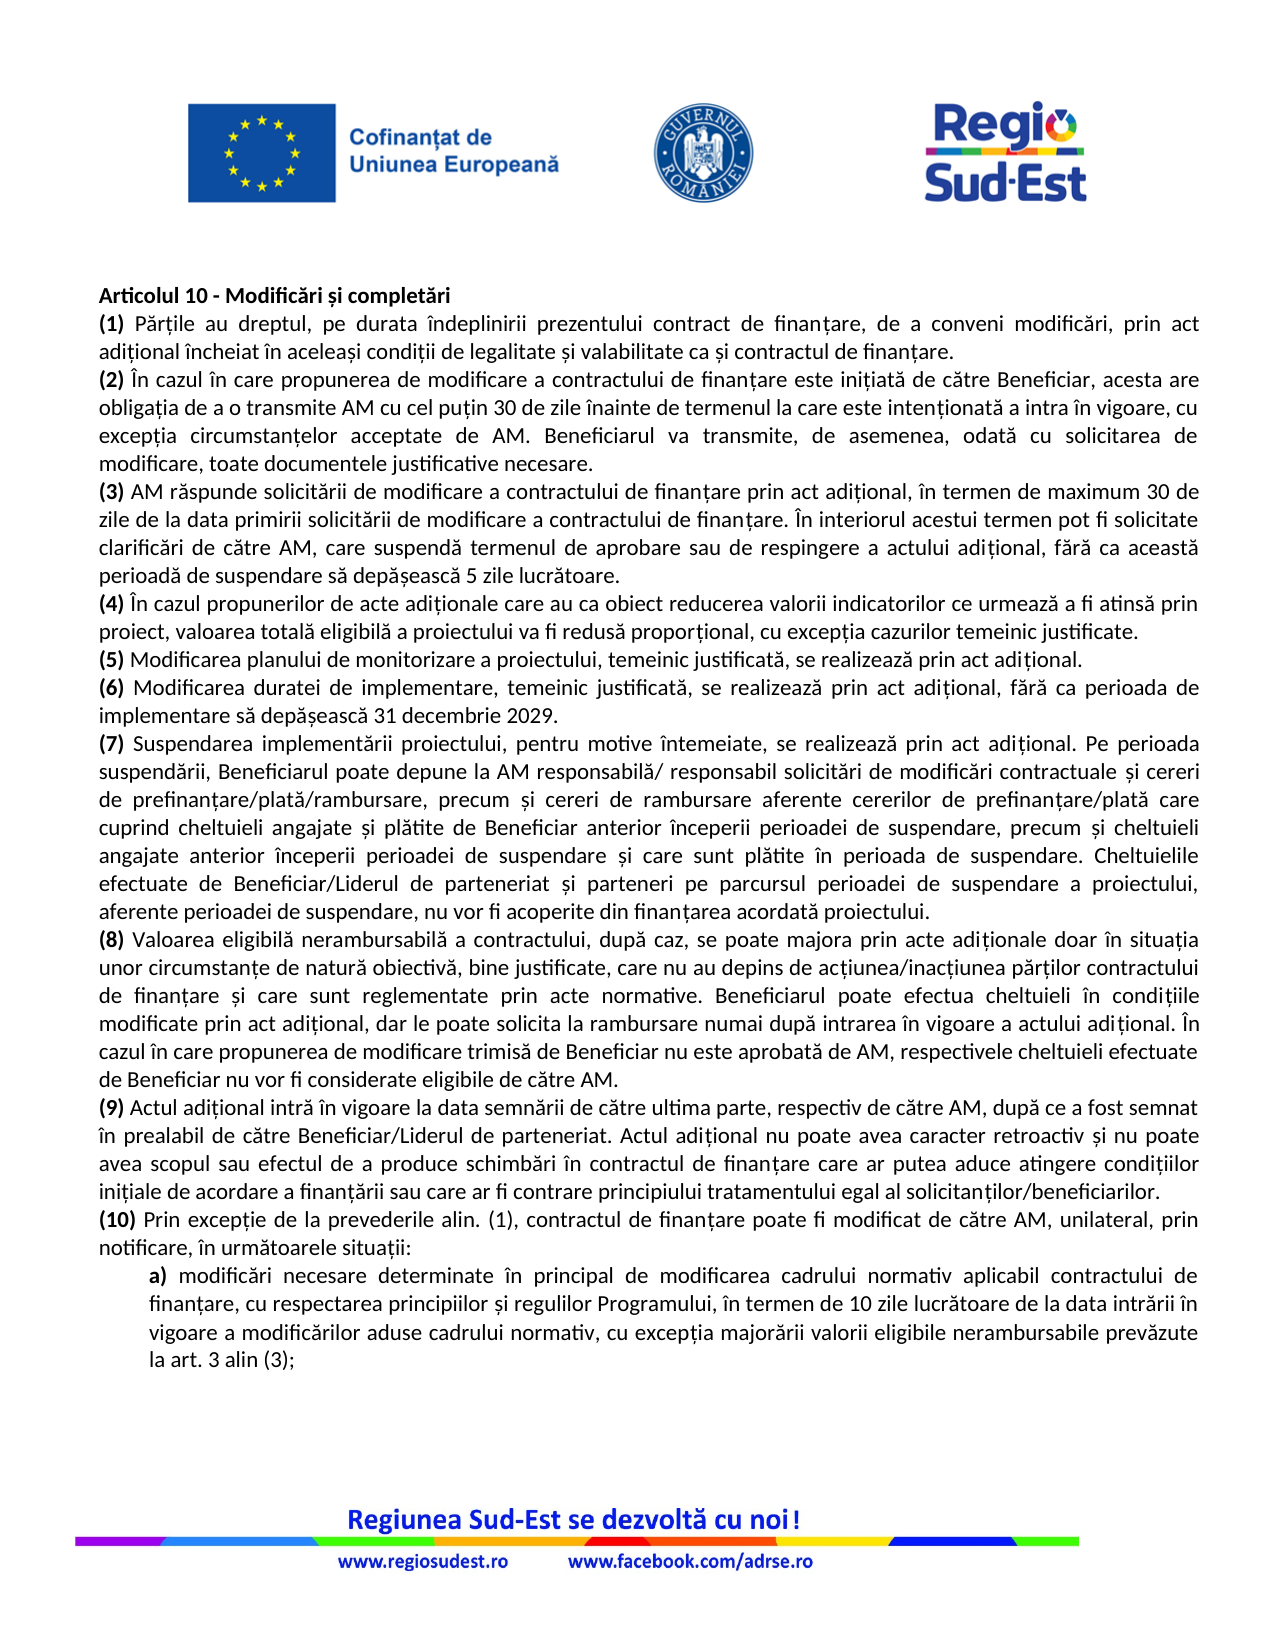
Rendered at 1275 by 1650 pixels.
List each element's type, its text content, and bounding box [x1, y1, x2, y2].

text (8) Valoarea eligibilă nerambursabilă a contractului, după caz, se poate majora prin acte adiţionale doar în situaţia unor circumstanţe de natură obiectivă, bine justificate, care nu au depins de acţiunea/inacţiunea părţilor contractului de finanţare şi care sunt reglementate prin acte normative. Beneficiarul poate efectua cheltuieli în condiţiile modificate prin act adiţional, dar le poate solicita la rambursare numai după intrarea în vigoare a actului adiţional. În cazul în care propunerea de modificare trimisă de Beneficiar nu este aprobată de AM, respectivele cheltuieli efectuate de Beneficiar nu vor fi considerate eligibile de către AM. [98, 925, 1200, 1093]
text (2) În cazul în care propunerea de modificare a contractului de finanţare este iniţiată de către Beneficiar, acesta are obligaţia de a o transmite AM cu cel puţin 30 de zile înainte de termenul la care este intenţionată a intra în vigoare, cu excepţia circumstanţelor acceptate de AM. Beneficiarul va transmite, de asemenea, odată cu solicitarea de modificare, toate documentele justificative necesare. [98, 365, 1200, 477]
text (9) Actul adiţional intră în vigoare la data semnării de către ultima parte, respectiv de către AM, după ce a fost semnat în prealabil de către Beneficiar/Liderul de parteneriat. Actul adiţional nu poate avea caracter retroactiv şi nu poate avea scopul sau efectul de a produce schimbări în contractul de finanţare care ar putea aduce atingere condiţiilor iniţiale de acordare a finanţării sau care ar fi contrare principiului tratamentului egal al solicitanţilor/beneficiarilor. [98, 1093, 1200, 1206]
text (1) Părţile au dreptul, pe durata îndeplinirii prezentului contract de finanţare, de a conveni modificări, prin act adiţional încheiat în aceleaşi condiţii de legalitate şi valabilitate ca şi contractul de finanţare. [98, 309, 1200, 365]
picture [155, 73, 1120, 225]
text (3) AM răspunde solicitării de modificare a contractului de finanţare prin act adiţional, în termen de maximum 30 de zile de la data primirii solicitării de modificare a contractului de finanţare. În interiorul acestui termen pot fi solicitate clarificări de către AM, care suspendă termenul de aprobare sau de respingere a actului adiţional, fără ca această perioadă de suspendare să depăşească 5 zile lucrătoare. [98, 477, 1200, 589]
text (10) Prin excepţie de la prevederile alin. (1), contractul de finanţare poate fi modificat de către AM, unilateral, prin notificare, în următoarele situaţii: [98, 1206, 1200, 1262]
text (7) Suspendarea implementării proiectului, pentru motive întemeiate, se realizează prin act adiţional. Pe perioada suspendării, Beneficiarul poate depune la AM responsabilă/ responsabil solicitări de modificări contractuale şi cereri de prefinanţare/plată/rambursare, precum şi cereri de rambursare aferente cererilor de prefinanţare/plată care cuprind cheltuieli angajate şi plătite de Beneficiar anterior începerii perioadei de suspendare, precum şi cheltuieli angajate anterior începerii perioadei de suspendare şi care sunt plătite în perioada de suspendare. Cheltuielile efectuate de Beneficiar/Liderul de parteneriat şi parteneri pe parcursul perioadei de suspendare a proiectului, aferente perioadei de suspendare, nu vor fi acoperite din finanţarea acordată proiectului. [98, 729, 1200, 925]
text Articolul 10 - Modificări şi completări [98, 281, 1200, 309]
text a) modificări necesare determinate în principal de modificarea cadrului normativ aplicabil contractului de finanţare, cu respectarea principiilor şi regulilor Programului, în termen de 10 zile lucrătoare de la data intrării în vigoare a modificărilor aduse cadrului normativ, cu excepţia majorării valorii eligibile nerambursabile prevăzute la art. 3 alin (3); [149, 1262, 1200, 1374]
text (6) Modificarea duratei de implementare, temeinic justificată, se realizează prin act adiţional, fără ca perioada de implementare să depăşească 31 decembrie 2029. [98, 673, 1200, 729]
text (4) În cazul propunerilor de acte adiţionale care au ca obiect reducerea valorii indicatorilor ce urmează a fi atinsă prin proiect, valoarea totală eligibilă a proiectului va fi redusă proporţional, cu excepţia cazurilor temeinic justificate. [98, 589, 1200, 645]
text (5) Modificarea planului de monitorizare a proiectului, temeinic justificată, se realizează prin act adiţional. [98, 645, 1200, 673]
picture [75, 1508, 1079, 1577]
